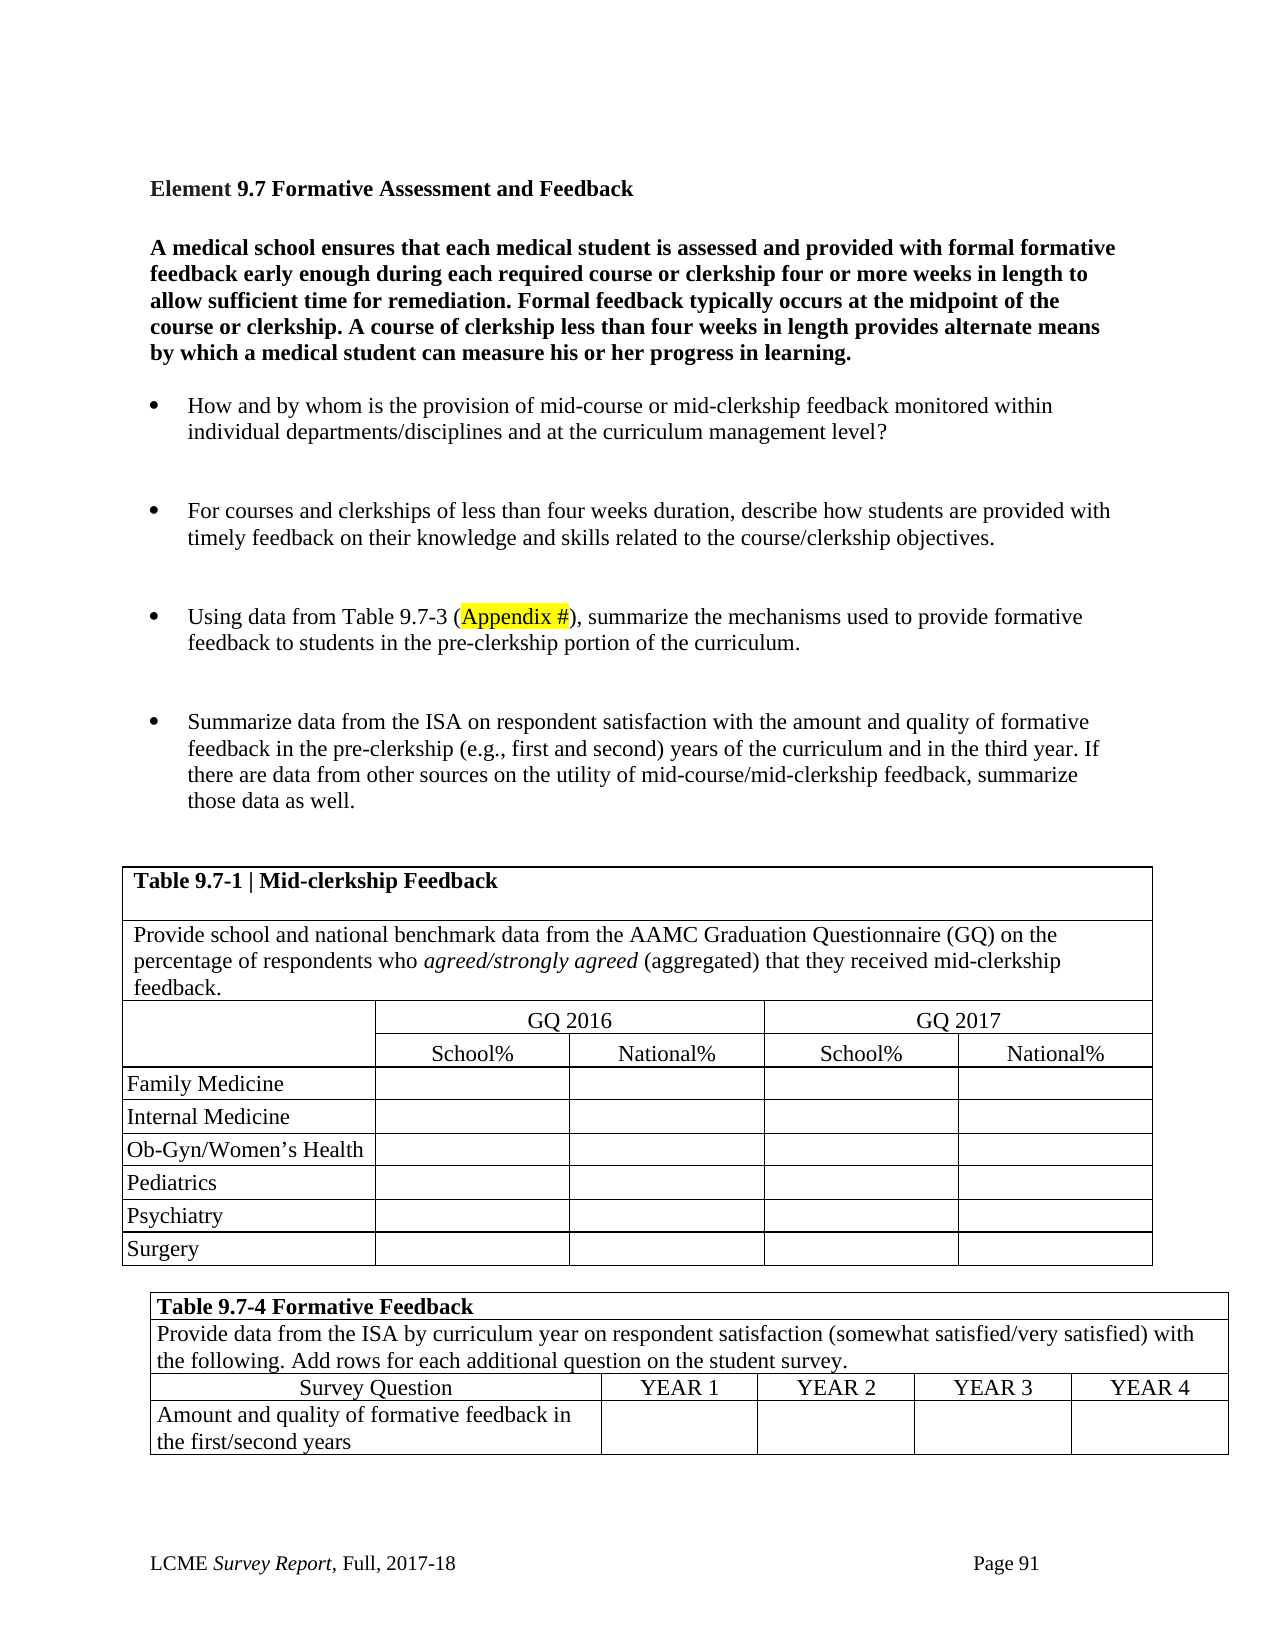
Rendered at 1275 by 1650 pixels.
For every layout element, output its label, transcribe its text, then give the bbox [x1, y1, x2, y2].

table_cell National% [570, 1034, 764, 1066]
table_header Table 9.7-4 Formative Feedback [151, 1293, 1228, 1319]
table_cell [570, 1200, 764, 1231]
table_cell [765, 1233, 958, 1264]
list For courses and clerkships of less than four weeks duration, describe how students are provided with timely feedback on their knowledge and skills related to the course/clerkship objectives. [150, 497, 1125, 550]
table_cell [959, 1200, 1152, 1231]
list Using data from Table 9.7-3 (Appendix #), summarize the mechanisms used to provide formative feedback to students in the pre-clerkship portion of the curriculum. [150, 603, 1125, 656]
table_cell Family Medicine [123, 1068, 375, 1099]
table_cell [376, 1233, 569, 1264]
list Summarize data from the ISA on respondent satisfaction with the amount and quality of formative feedback in the pre-clerkship (e.g., first and second) years of the curriculum and in the third year. If there are data from other sources on the utility of mid-course/mid-clerkship feedback, summarize those data as well. [150, 708, 1125, 814]
table_cell [602, 1401, 757, 1454]
table_cell Provide data from the ISA by curriculum year on respondent satisfaction (somewhat satisfied/very satisfied) with the following. Add rows for each additional question on the student survey. [151, 1320, 1228, 1373]
table_cell YEAR 3 [915, 1374, 1071, 1400]
table_header Table 9.7-1 | Mid-clerkship Feedback [123, 868, 1152, 920]
table_cell [570, 1068, 764, 1099]
table_cell National% [959, 1034, 1152, 1066]
table_cell [765, 1068, 958, 1099]
table_cell [765, 1134, 958, 1165]
table_cell [123, 1001, 375, 1066]
table_cell School% [765, 1034, 958, 1066]
table_cell Amount and quality of formative feedback in the first/second years [151, 1401, 601, 1454]
table_cell GQ 2016 [376, 1001, 764, 1033]
table_cell School% [376, 1034, 569, 1066]
list How and by whom is the provision of mid-course or mid-clerkship feedback monitored within individual departments/disciplines and at the curriculum management level? [150, 392, 1125, 445]
table_cell YEAR 4 [1072, 1374, 1228, 1400]
table_cell YEAR 1 [602, 1374, 757, 1400]
table_cell Surgery [123, 1233, 375, 1264]
table_cell [758, 1401, 914, 1454]
table_cell [959, 1233, 1152, 1264]
table_cell [765, 1100, 958, 1132]
table_cell [570, 1134, 764, 1165]
table_cell Provide school and national benchmark data from the AAMC Graduation Questionnaire (GQ) on the percentage of respondents who agreed/strongly agreed (aggregated) that they received mid-clerkship feedback. [123, 921, 1152, 1000]
table_cell [915, 1401, 1071, 1454]
table_cell Internal Medicine [123, 1100, 375, 1132]
text A medical school ensures that each medical student is assessed and provided with formal formative feedback early enough during each required course or clerkship four or more weeks in length to allow sufficient time for remediation. Formal feedback typically occurs at the midpoint of the course or clerkship. A course of clerkship less than four weeks in length provides alternate means by which a medical student can measure his or her progress in learning. [150, 234, 1125, 366]
table_cell [570, 1166, 764, 1198]
table_cell GQ 2017 [765, 1001, 1152, 1033]
table_cell [959, 1068, 1152, 1099]
table_cell [376, 1100, 569, 1132]
table_cell [959, 1166, 1152, 1198]
table_cell [376, 1200, 569, 1231]
table_cell [376, 1166, 569, 1198]
table_cell [570, 1233, 764, 1264]
table_cell Survey Question [151, 1374, 601, 1400]
table_cell Ob-Gyn/Women’s Health [123, 1134, 375, 1165]
table_cell YEAR 2 [758, 1374, 914, 1400]
table_cell [570, 1100, 764, 1132]
table_cell [959, 1100, 1152, 1132]
table_cell [765, 1166, 958, 1198]
table_cell [376, 1068, 569, 1099]
table_cell [959, 1134, 1152, 1165]
table_cell Pediatrics [123, 1166, 375, 1198]
table_cell [376, 1134, 569, 1165]
subtitle Element 9.7 Formative Assessment and Feedback [150, 175, 1125, 201]
table_cell Psychiatry [123, 1200, 375, 1231]
table_cell [765, 1200, 958, 1231]
table_cell [1072, 1401, 1228, 1454]
